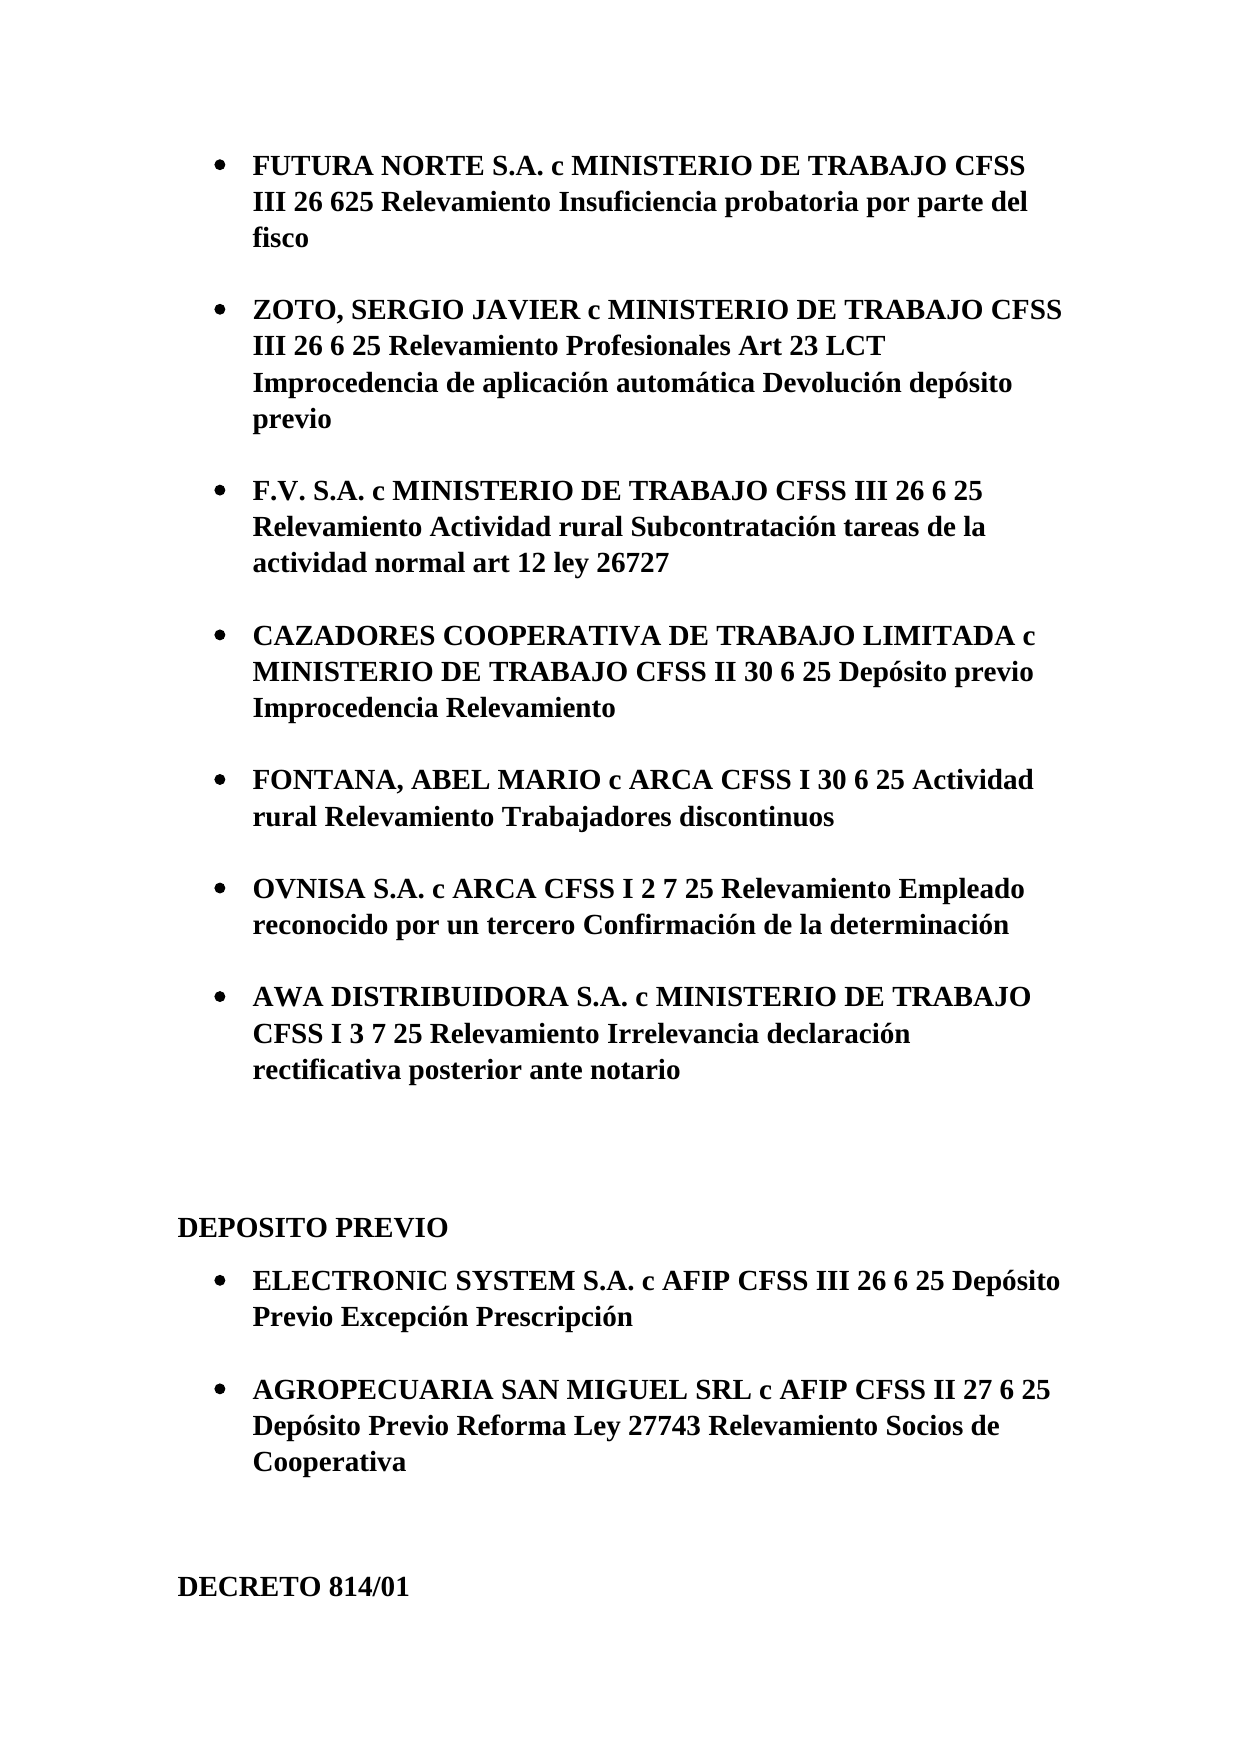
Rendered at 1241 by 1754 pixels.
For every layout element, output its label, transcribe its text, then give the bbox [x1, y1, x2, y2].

text DEPOSITO PREVIO [177, 1210, 1063, 1244]
list F.V. S.A. c MINISTERIO DE TRABAJO CFSS III 26 6 25 Relevamiento Actividad rural Subcontratación tareas de la actividad normal art 12 ley 26727 [215, 473, 1063, 579]
list ELECTRONIC SYSTEM S.A. c AFIP CFSS III 26 6 25 Depósito Previo Excepción Prescripción [215, 1263, 1063, 1333]
list ZOTO, SERGIO JAVIER c MINISTERIO DE TRABAJO CFSS III 26 6 25 Relevamiento Profesionales Art 23 LCT Improcedencia de aplicación automática Devolución depósito previo [215, 292, 1063, 434]
list AGROPECUARIA SAN MIGUEL SRL c AFIP CFSS II 27 6 25 Depósito Previo Reforma Ley 27743 Relevamiento Socios de Cooperativa [215, 1372, 1063, 1478]
text DECRETO 814/01 [177, 1569, 1063, 1603]
list AWA DISTRIBUIDORA S.A. c MINISTERIO DE TRABAJO CFSS I 3 7 25 Relevamiento Irrelevancia declaración rectificativa posterior ante notario [215, 979, 1063, 1086]
list FONTANA, ABEL MARIO c ARCA CFSS I 30 6 25 Actividad rural Relevamiento Trabajadores discontinuos [215, 762, 1063, 832]
list FUTURA NORTE S.A. c MINISTERIO DE TRABAJO CFSS III 26 625 Relevamiento Insuficiencia probatoria por parte del fisco [215, 148, 1063, 253]
list OVNISA S.A. c ARCA CFSS I 2 7 25 Relevamiento Empleado reconocido por un tercero Confirmación de la determinación [215, 871, 1063, 941]
list CAZADORES COOPERATIVA DE TRABAJO LIMITADA c MINISTERIO DE TRABAJO CFSS II 30 6 25 Depósito previo Improcedencia Relevamiento [215, 618, 1063, 724]
